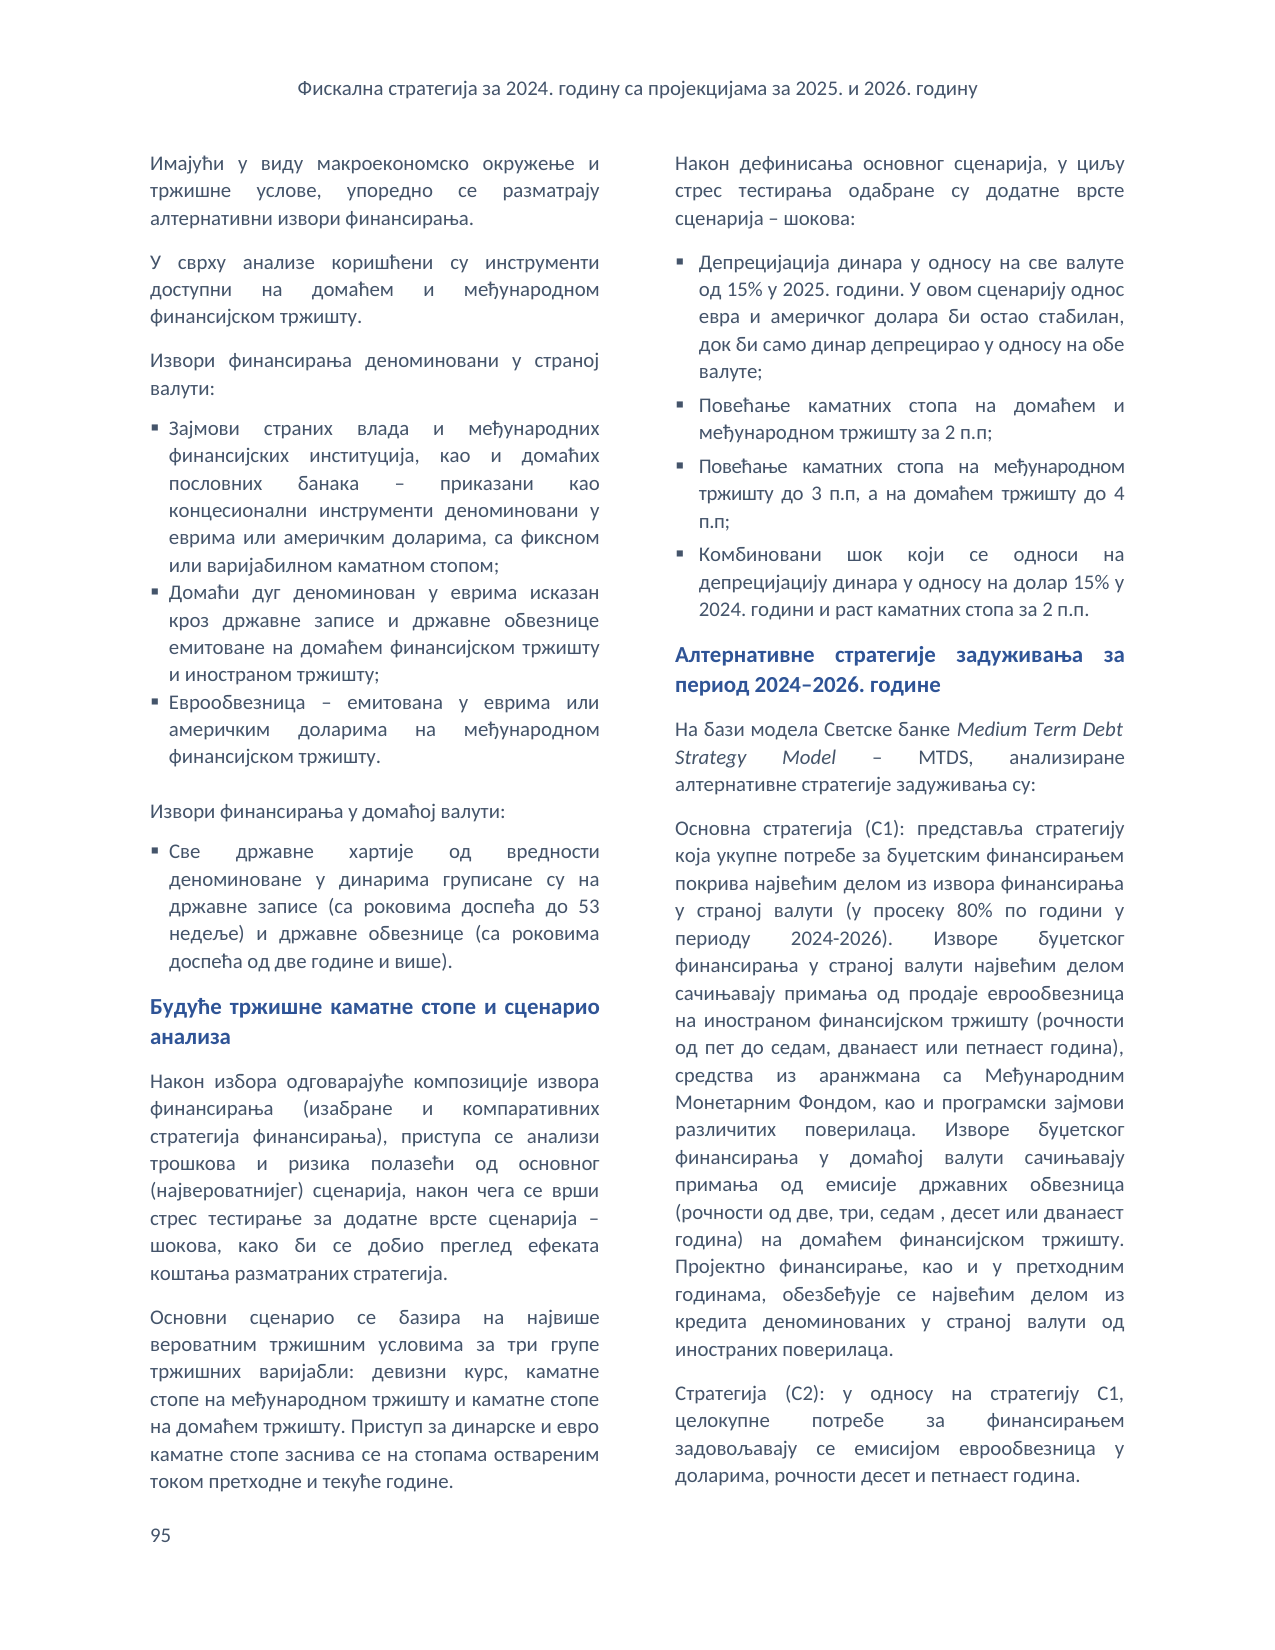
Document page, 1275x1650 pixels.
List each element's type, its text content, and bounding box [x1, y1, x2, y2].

list Депрецијација динара у односу на све валуте од 15% у 2025. години. У овом сценарију однос евра и америчког долара би остао стабилан, док би само динар депрецирао у односу на обе валуте; [675, 249, 1125, 384]
text Стратегија (С2): у односу на стратегију С1, целокупне потребе за финансирањем задовољавају се емисијом еврообвезница у доларима, рочности десет и петнаест година. [675, 1380, 1125, 1487]
list Еврообвезница – емитована у еврима или америчким доларима на међународном финансијском тржишту. [150, 689, 600, 769]
text Основни сценарио се базира на највише вероватним тржишним условима за три групе тржишних варијабли: девизни курс, каматне стопе на међународном тржишту и каматне стопе на домаћем тржишту. Приступ за динарске и евро каматне стопе заснива се на стопама оствареним током претходне и текуће године. [150, 1304, 600, 1494]
text Алтернативне стратегије задуживања за период 2024–2026. године [675, 640, 1125, 698]
text Након избора одговарајуће композиције извора финансирања (изабране и компаративних стратегија финансирања), приступа се анализи трошкова и ризика полазећи од основног (највероватнијег) сценарија, након чега се врши стрес тестирање за додатне врсте сценарија –шокова, како би се добио преглед ефеката коштања разматраних стратегија. [150, 1068, 600, 1285]
text У сврху анализе коришћени су инструменти доступни на домаћем и међународном финансијском тржишту. [150, 249, 600, 329]
text Основна стратегија (С1): представља стратегију која укупне потребе за буџетским финансирањем покрива највећим делом из извора финансирања у страној валути (у просеку 80% по години у периоду 2024-2026). Изворе буџетског финансирања у страној валути највећим делом сачињавају примања од продаје еврообвезница на иностраном финансијском тржишту (рочности од пет до седам, дванаест или петнаест година), средства из аранжмана са Међународним Монетарним Фондом, као и програмски зајмови различитих поверилаца. Изворе буџетског финансирања у домаћој валути сачињавају примања од емисије државних обвезница (рочности од две, три, седам , десет или дванаест година) на домаћем финансијском тржишту. Пројектно финансирање, као и у претходним годинама, обезбеђује се највећим делом из кредита деноминованих у страној валути од иностраних поверилаца. [675, 815, 1125, 1361]
list Повећање каматних стопа на домаћем и међународном тржишту за 2 п.п; [675, 392, 1125, 445]
list Повећање каматних стопа на међународном тржишту до 3 п.п, а на домаћем тржишту до 4 п.п; [675, 453, 1125, 533]
list Све државне хартије од вредности деноминоване у динарима груписане су на државне записе (са роковима доспећа до 53 недеље) и државне обвезнице (са роковима доспећа од две године и више). [150, 838, 600, 973]
text Након дефинисања основног сценарија, у циљу стрес тестирања одабране су додатне врсте сценарија – шокова: [675, 150, 1125, 230]
list Зајмови страних влада и међународних финансијских институција, као и домаћих пословних банака – приказани као концесионални инструменти деноминовани у еврима или америчким доларима, са фиксном или варијабилном каматном стопом; [150, 415, 600, 577]
text Будуће тржишне каматне стопе и сценарио анализа [150, 992, 600, 1050]
text Извори финансирања деноминовани у страној валути: [150, 348, 600, 401]
text На бази модела Светске банке Medium Term Debt Strategy Model – MTDS, анализиране алтернативне стратегије задуживања су: [675, 716, 1125, 797]
text Имајући у виду макроекономско окружење и тржишне услове, упоредно се разматрају алтернативни извори финансирања. [150, 150, 600, 230]
list Комбиновани шок који се односи на депрецијацију динара у односу на долар 15% у 2024. години и раст каматних стопа за 2 п.п. [675, 542, 1125, 622]
text Извори финансирања у домаћој валути: [150, 798, 600, 824]
list Домаћи дуг деноминован у еврима исказан кроз државнe записe и државне обвезнице емитоване на домаћем финансијском тржишту и иностраном тржишту; [150, 579, 600, 687]
